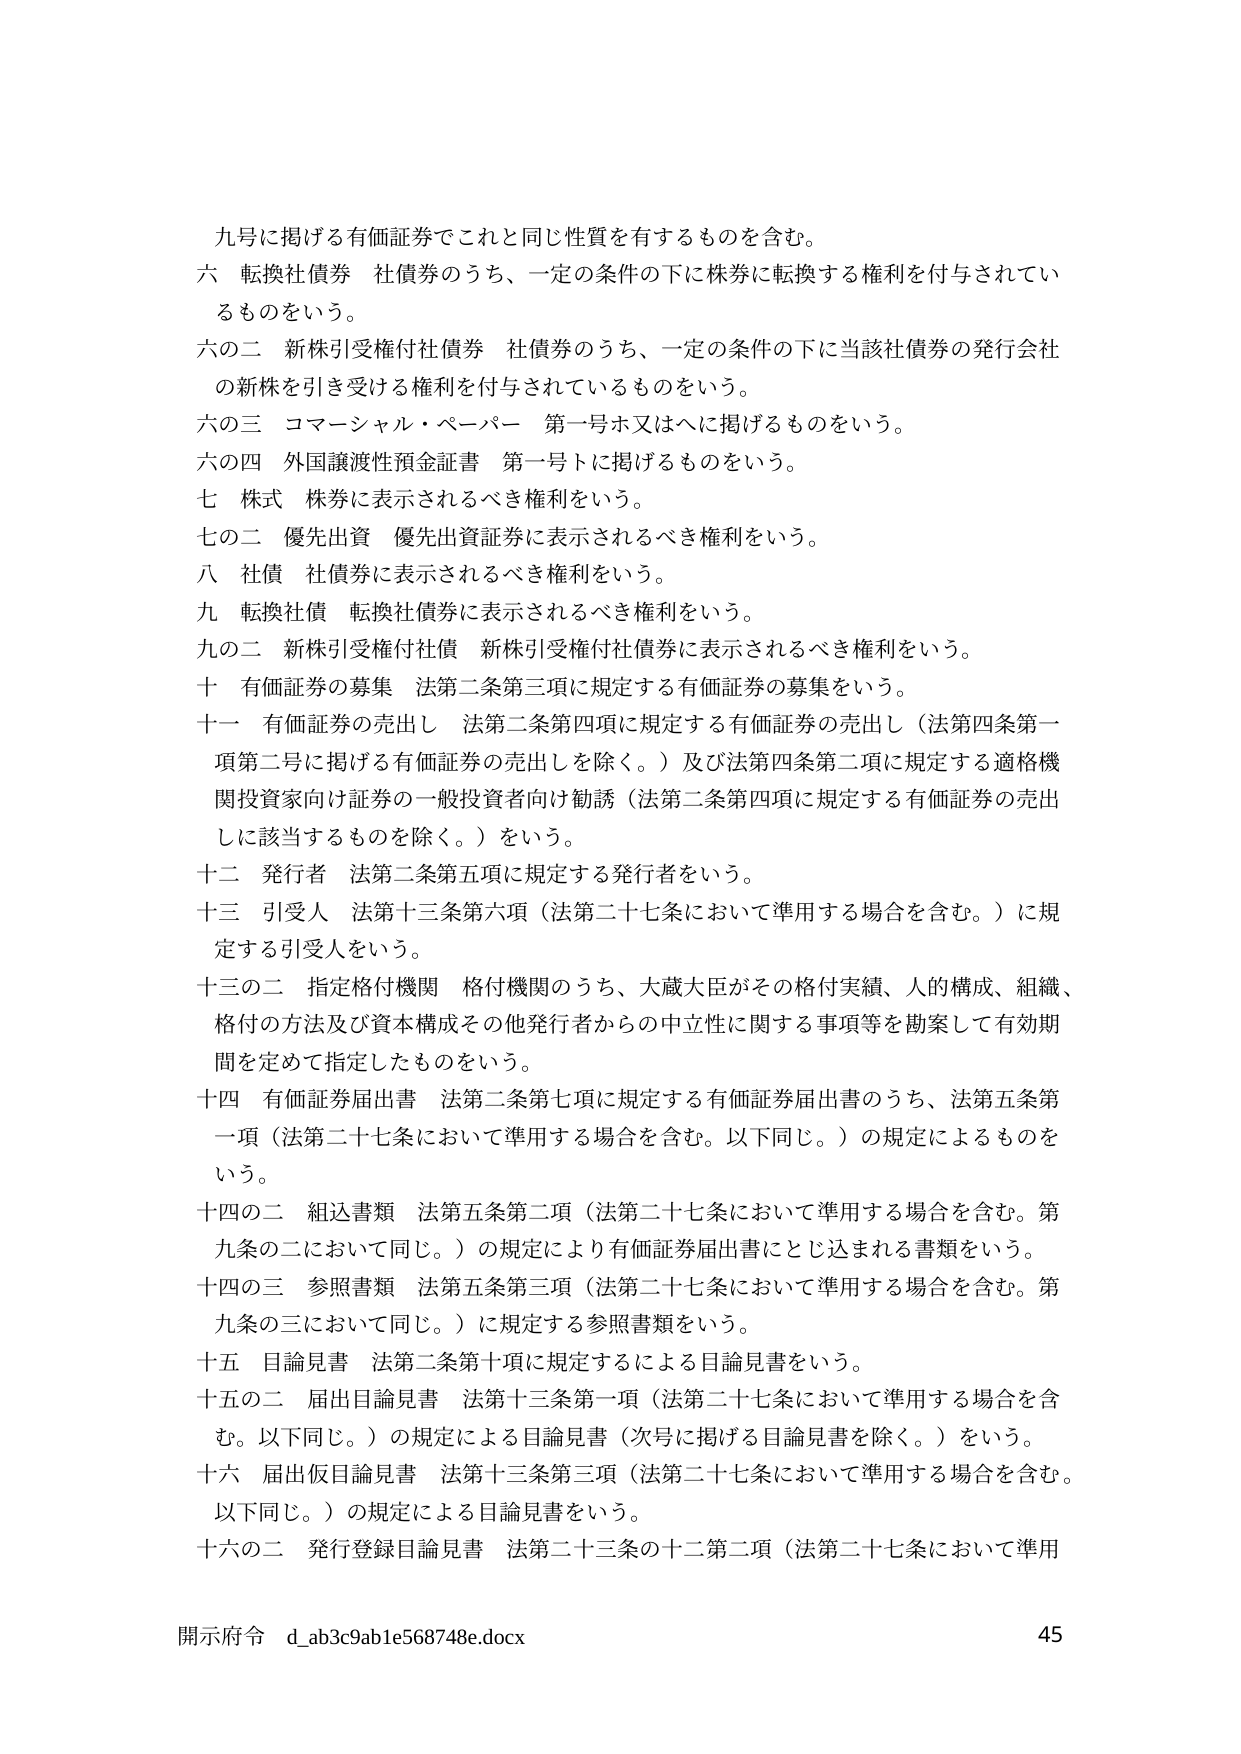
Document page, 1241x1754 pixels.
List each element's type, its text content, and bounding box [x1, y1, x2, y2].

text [196, 217, 1063, 254]
text 八 社債 社債券に表示されるべき権利をいう。 [196, 554, 1063, 592]
text 七 株式 株券に表示されるべき権利をいう。 [196, 479, 1063, 517]
text 六 転換社債券 社債券のうち、一定の条件の下に株券に転換する権利を付与されているものをいう。 [196, 254, 1063, 329]
text 十五の二 届出目論見書 法第十三条第一項（法第二十七条において準用する場合を含む。以下同じ。）の規定による目論見書（次号に掲げる目論見書を除く。）をいう。 [196, 1379, 1063, 1454]
text 九 転換社債 転換社債券に表示されるべき権利をいう。 [196, 592, 1063, 629]
text 十二 発行者 法第二条第五項に規定する発行者をいう。 [196, 854, 1063, 892]
text 十三の二 指定格付機関 格付機関のうち、大蔵大臣がその格付実績、人的構成、組織、格付の方法及び資本構成その他発行者からの中立性に関する事項等を勘案して有効期間を定めて指定したものをいう。 [196, 967, 1063, 1079]
text 十四の二 組込書類 法第五条第二項（法第二十七条において準用する場合を含む。第九条の二において同じ。）の規定により有価証券届出書にとじ込まれる書類をいう。 [196, 1192, 1063, 1267]
text 十一 有価証券の売出し 法第二条第四項に規定する有価証券の売出し（法第四条第一項第二号に掲げる有価証券の売出しを除く。）及び法第四条第二項に規定する適格機関投資家向け証券の一般投資者向け勧誘（法第二条第四項に規定する有価証券の売出しに該当するものを除く。）をいう。 [196, 704, 1063, 854]
text 七の二 優先出資 優先出資証券に表示されるべき権利をいう。 [196, 517, 1063, 554]
text 十四 有価証券届出書 法第二条第七項に規定する有価証券届出書のうち、法第五条第一項（法第二十七条において準用する場合を含む。以下同じ。）の規定によるものをいう。 [196, 1079, 1063, 1192]
text 十 有価証券の募集 法第二条第三項に規定する有価証券の募集をいう。 [196, 667, 1063, 704]
text 九の二 新株引受権付社債 新株引受権付社債券に表示されるべき権利をいう。 [196, 629, 1063, 667]
text 十五 目論見書 法第二条第十項に規定するによる目論見書をいう。 [196, 1342, 1063, 1379]
text 十四の三 参照書類 法第五条第三項（法第二十七条において準用する場合を含む。第九条の三において同じ。）に規定する参照書類をいう。 [196, 1267, 1063, 1342]
text 十三 引受人 法第十三条第六項（法第二十七条において準用する場合を含む。）に規定する引受人をいう。 [196, 892, 1063, 967]
text 六の四 外国譲渡性預金証書 第一号トに掲げるものをいう。 [196, 442, 1063, 479]
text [196, 1529, 1063, 1567]
text 六の三 コマーシャル・ペーパー 第一号ホ又はへに掲げるものをいう。 [196, 404, 1063, 442]
text 六の二 新株引受権付社債券 社債券のうち、一定の条件の下に当該社債券の発行会社の新株を引き受ける権利を付与されているものをいう。 [196, 329, 1063, 404]
text 十六 届出仮目論見書 法第十三条第三項（法第二十七条において準用する場合を含む。以下同じ。）の規定による目論見書をいう。 [196, 1454, 1063, 1529]
